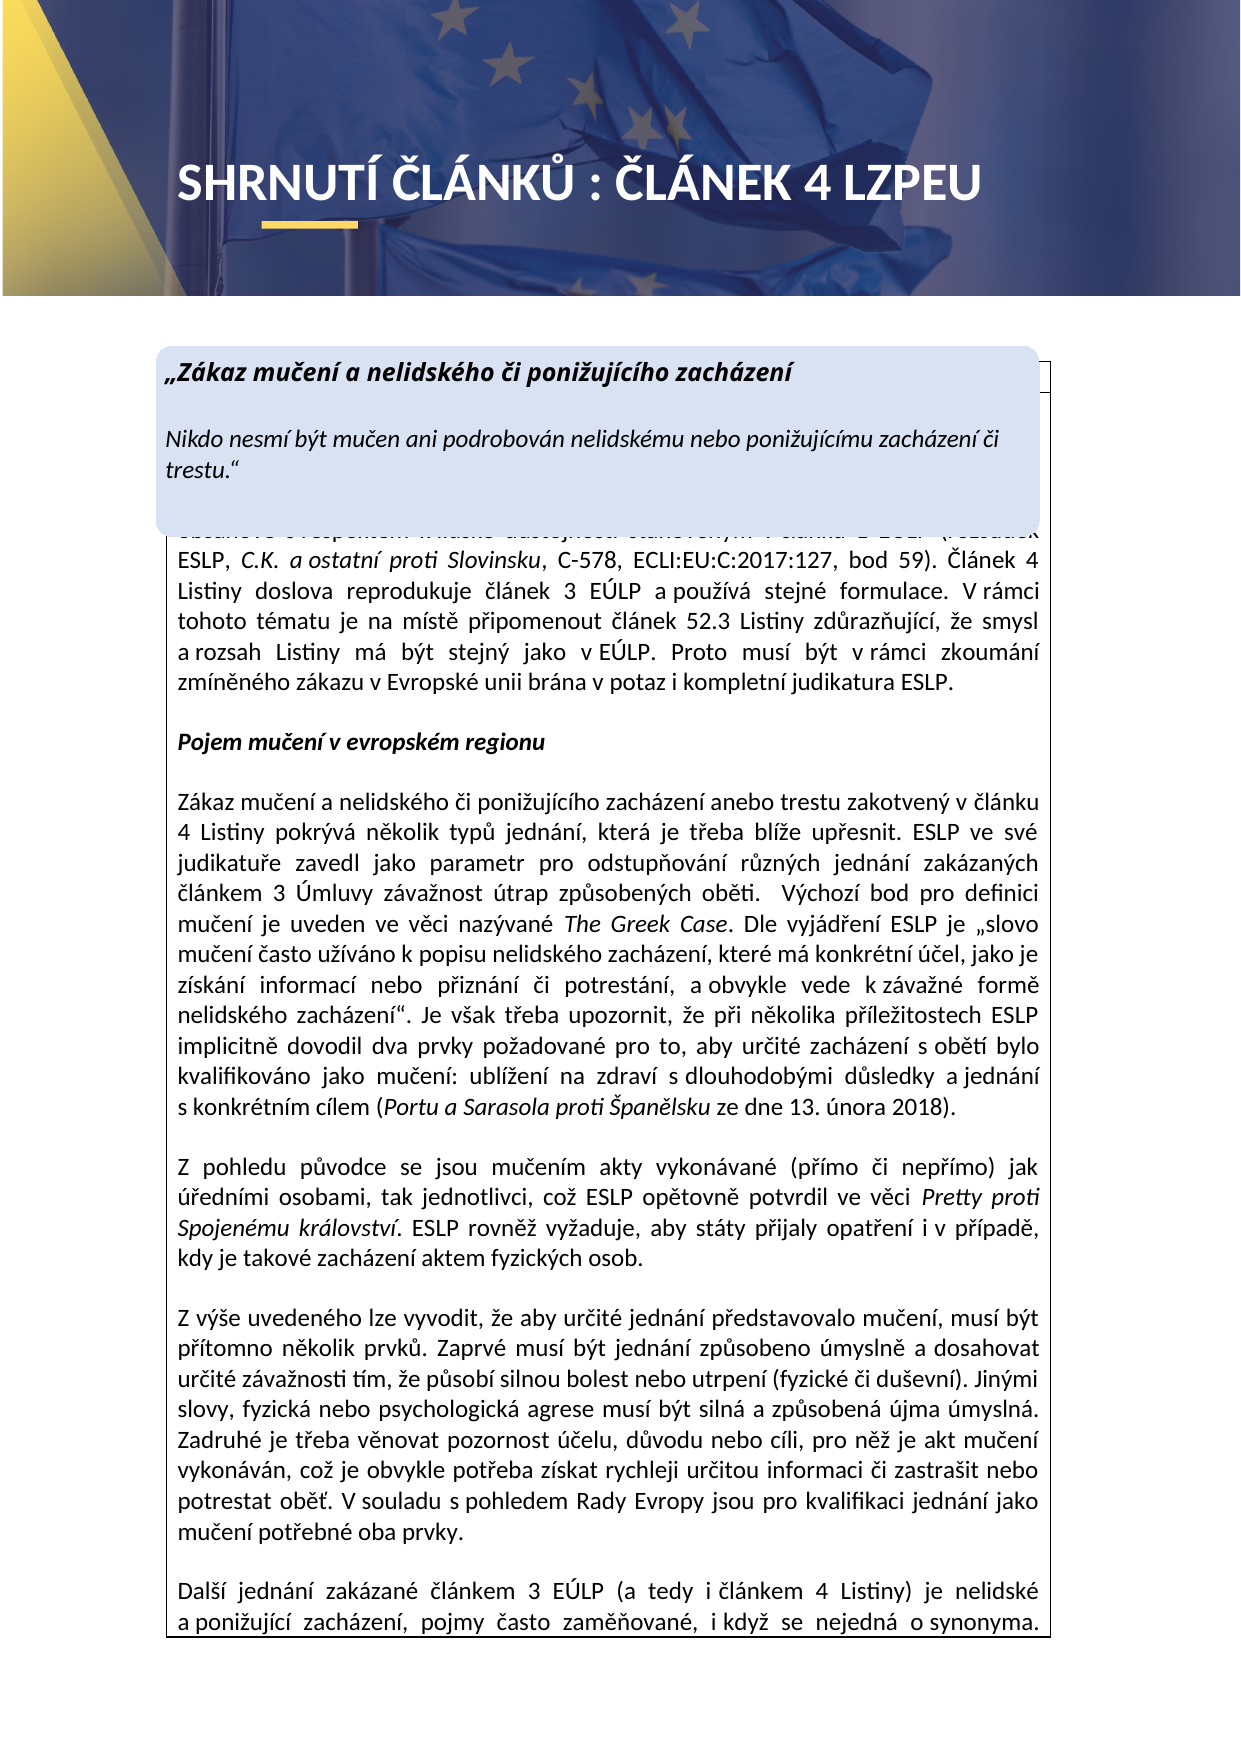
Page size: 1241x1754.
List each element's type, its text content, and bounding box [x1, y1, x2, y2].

picture [2, 0, 1241, 296]
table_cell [167, 393, 1050, 1636]
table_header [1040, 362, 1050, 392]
text SHRNUTÍ ČLÁNKŮ : ČLÁNEK 4 LZPEU [177, 148, 1063, 214]
